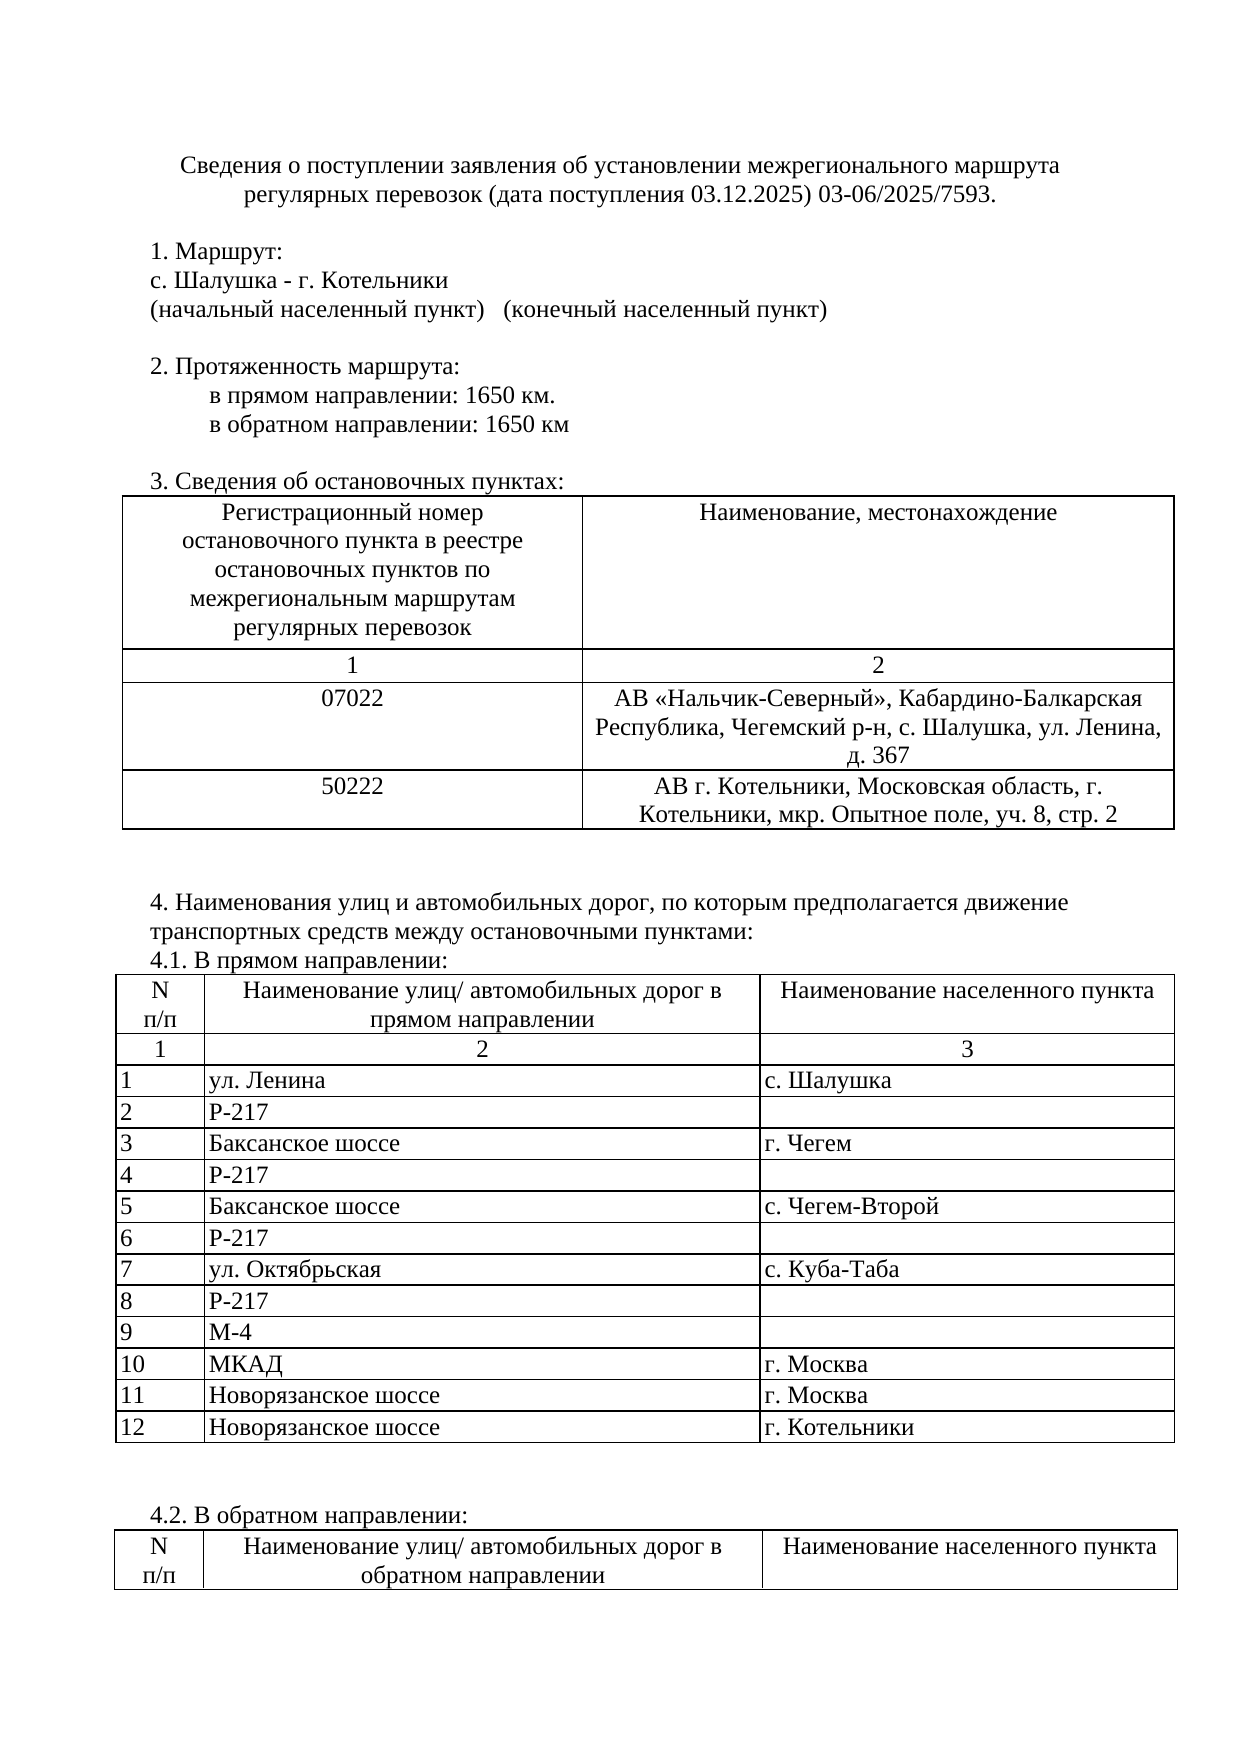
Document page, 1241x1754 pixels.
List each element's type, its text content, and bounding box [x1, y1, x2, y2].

table_cell с. Куба-Таба [761, 1255, 1174, 1284]
table_cell [761, 1317, 1174, 1347]
table_cell с. Шалушка [761, 1066, 1174, 1096]
table_cell М-4 [205, 1317, 759, 1347]
table_cell 2 [583, 650, 1173, 681]
table_cell 9 [117, 1317, 204, 1347]
table_cell Новорязанское шоссе [205, 1380, 759, 1410]
table_cell 1 [123, 650, 582, 681]
table_header N п/п [117, 975, 204, 1033]
text 4.2. В обратном направлении: [150, 1501, 1090, 1529]
table_cell Р-217 [205, 1223, 759, 1253]
table_cell Баксанское шоссе [205, 1192, 759, 1221]
table_header N п/п [115, 1531, 203, 1588]
table_cell 11 [117, 1380, 204, 1410]
table_cell г. Чегем [761, 1129, 1174, 1158]
table_header Наименование населенного пункта [763, 1531, 1177, 1588]
table_cell АВ г. Котельники, Московская область, г. Котельники, мкр. Опытное поле, уч. 8, стр. 2 [583, 771, 1173, 828]
table_cell АВ «Нальчик-Северный», Кабардино-Балкарская Республика, Чегемский р-н, с. Шалушка, ул. Ленина, д. 367 [583, 683, 1173, 769]
table_header Наименование, местонахождение [583, 497, 1173, 648]
text 4.1. В прямом направлении: [150, 945, 1090, 973]
text Сведения о поступлении заявления об установлении межрегионального маршрута регулярных перевозок (дата поступления 03.12.2025) 03-06/2025/7593. [150, 150, 1090, 207]
table_header Наименование населенного пункта [761, 975, 1174, 1033]
text 1. Маршрут: [150, 236, 1090, 265]
table_cell 1 [117, 1034, 204, 1064]
table_cell г. Котельники [761, 1412, 1174, 1442]
table_cell 1 [117, 1066, 204, 1096]
table_cell Баксанское шоссе [205, 1129, 759, 1158]
table_cell 5 [117, 1192, 204, 1221]
table_cell 50222 [123, 771, 582, 828]
table_cell 10 [117, 1349, 204, 1379]
table_cell 3 [761, 1034, 1174, 1064]
table_cell 8 [117, 1286, 204, 1316]
text в обратном направлении: 1650 км [150, 409, 1090, 437]
table_header Наименование улиц/ автомобильных дорог в обратном направлении [204, 1531, 762, 1588]
table_cell [761, 1223, 1174, 1253]
table_cell Р-217 [205, 1160, 759, 1190]
table_cell Р-217 [205, 1097, 759, 1127]
table_header Регистрационный номер остановочного пункта в реестре остановочных пунктов по межрегиональным маршрутам регулярных перевозок [123, 497, 582, 648]
table_cell 07022 [123, 683, 582, 769]
text 2. Протяженность маршрута: [150, 351, 1090, 380]
table_cell г. Москва [761, 1349, 1174, 1379]
table_cell 3 [117, 1129, 204, 1158]
table_cell ул. Ленина [205, 1066, 759, 1096]
table_cell ул. Октябрьская [205, 1255, 759, 1284]
table_cell [761, 1097, 1174, 1127]
table_cell 6 [117, 1223, 204, 1253]
table_cell 12 [117, 1412, 204, 1442]
table_cell 7 [117, 1255, 204, 1284]
text с. Шалушка - г. Котельники [150, 265, 1090, 294]
table_cell [761, 1286, 1174, 1316]
table_cell с. Чегем-Второй [761, 1192, 1174, 1221]
text в прямом направлении: 1650 км. [150, 380, 1090, 409]
text (начальный населенный пункт) (конечный населенный пункт) [150, 294, 1090, 322]
table_cell 2 [117, 1097, 204, 1127]
table_cell МКАД [205, 1349, 759, 1379]
table_cell Новорязанское шоссе [205, 1412, 759, 1442]
table_cell Р-217 [205, 1286, 759, 1316]
text 3. Сведения об остановочных пунктах: [150, 466, 1090, 495]
table_cell [761, 1160, 1174, 1190]
table_header Наименование улиц/ автомобильных дорог в прямом направлении [205, 975, 759, 1033]
table_cell г. Москва [761, 1380, 1174, 1410]
text 4. Наименования улиц и автомобильных дорог, по которым предполагается движение транспортных средств между остановочными пунктами: [150, 887, 1090, 945]
table_cell 2 [205, 1034, 759, 1064]
table_cell 4 [117, 1160, 204, 1190]
